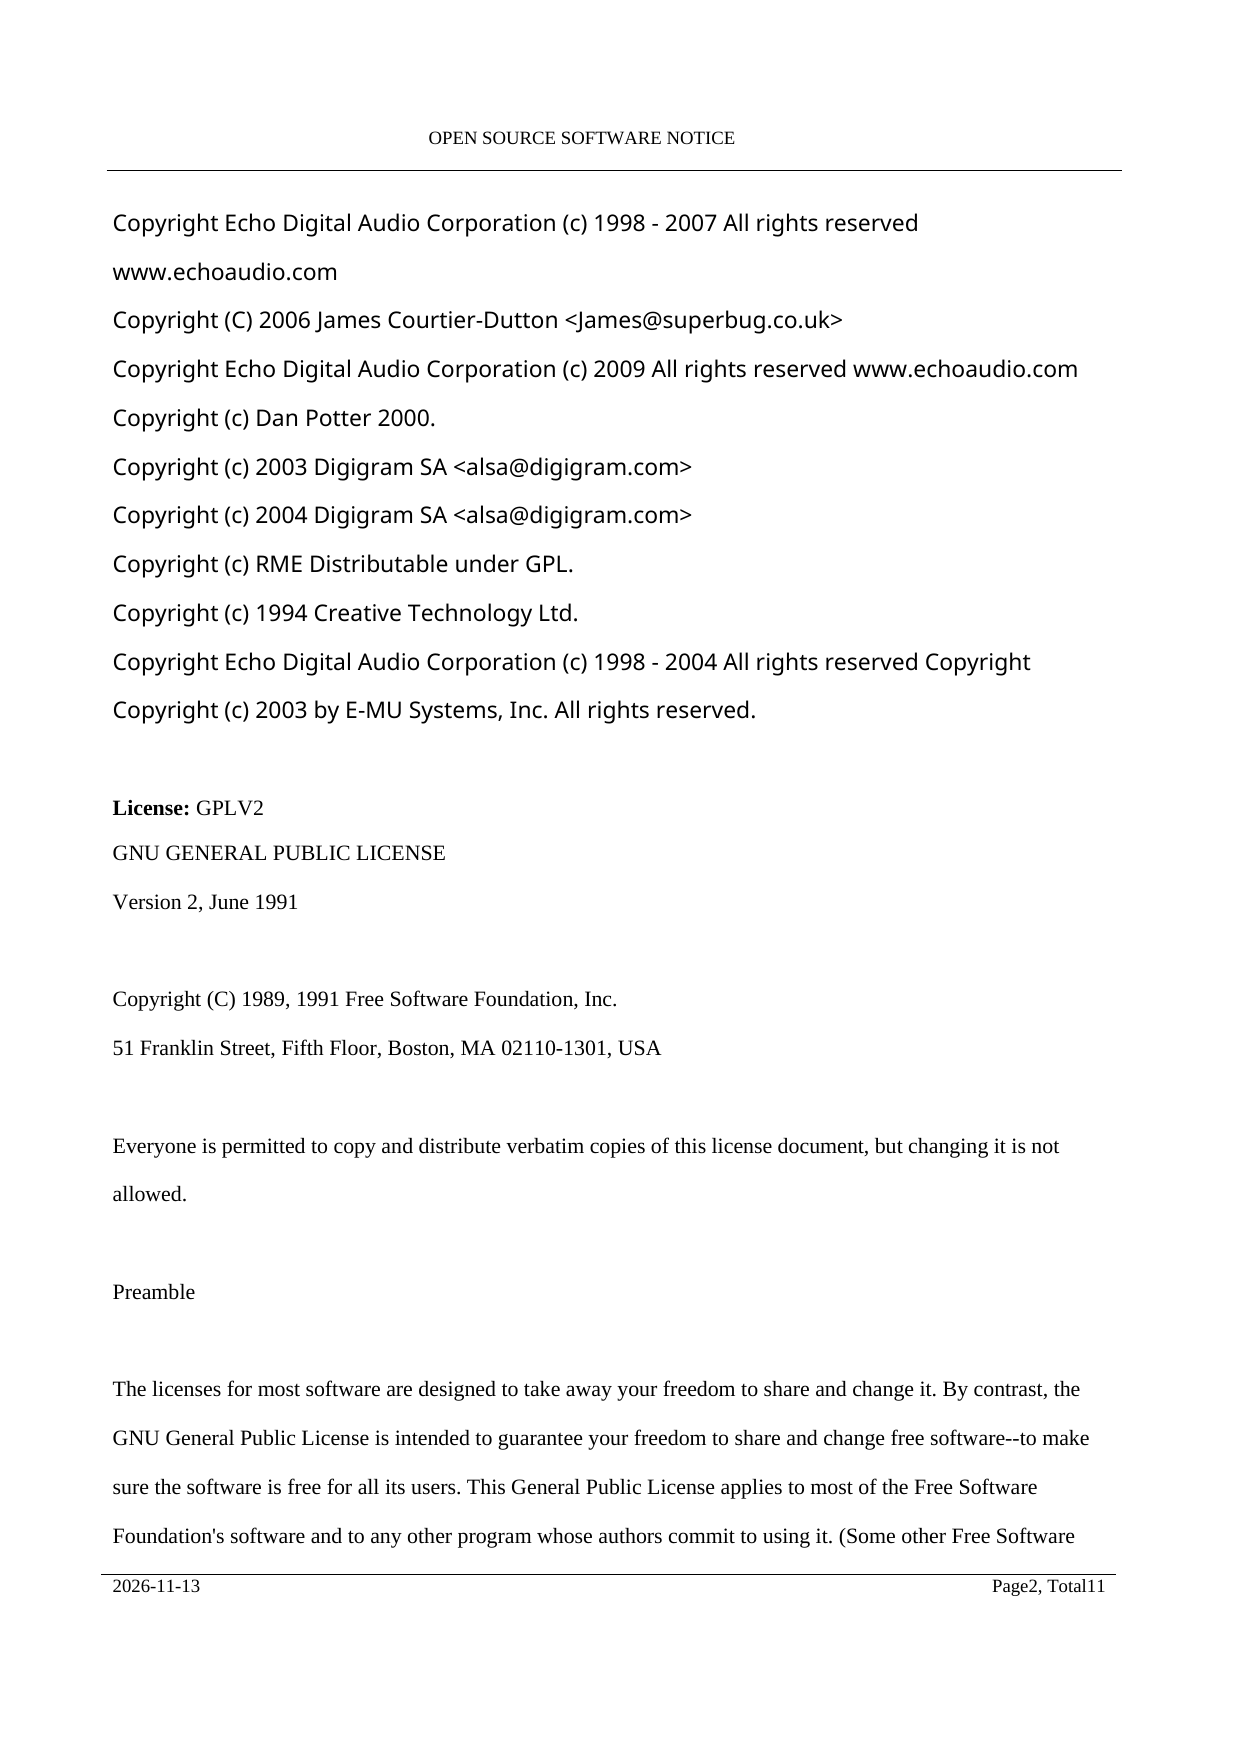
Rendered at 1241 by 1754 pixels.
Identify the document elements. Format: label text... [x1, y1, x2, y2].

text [112, 836, 1128, 1551]
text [112, 206, 1128, 775]
text License: GPLV2 [112, 791, 1128, 824]
